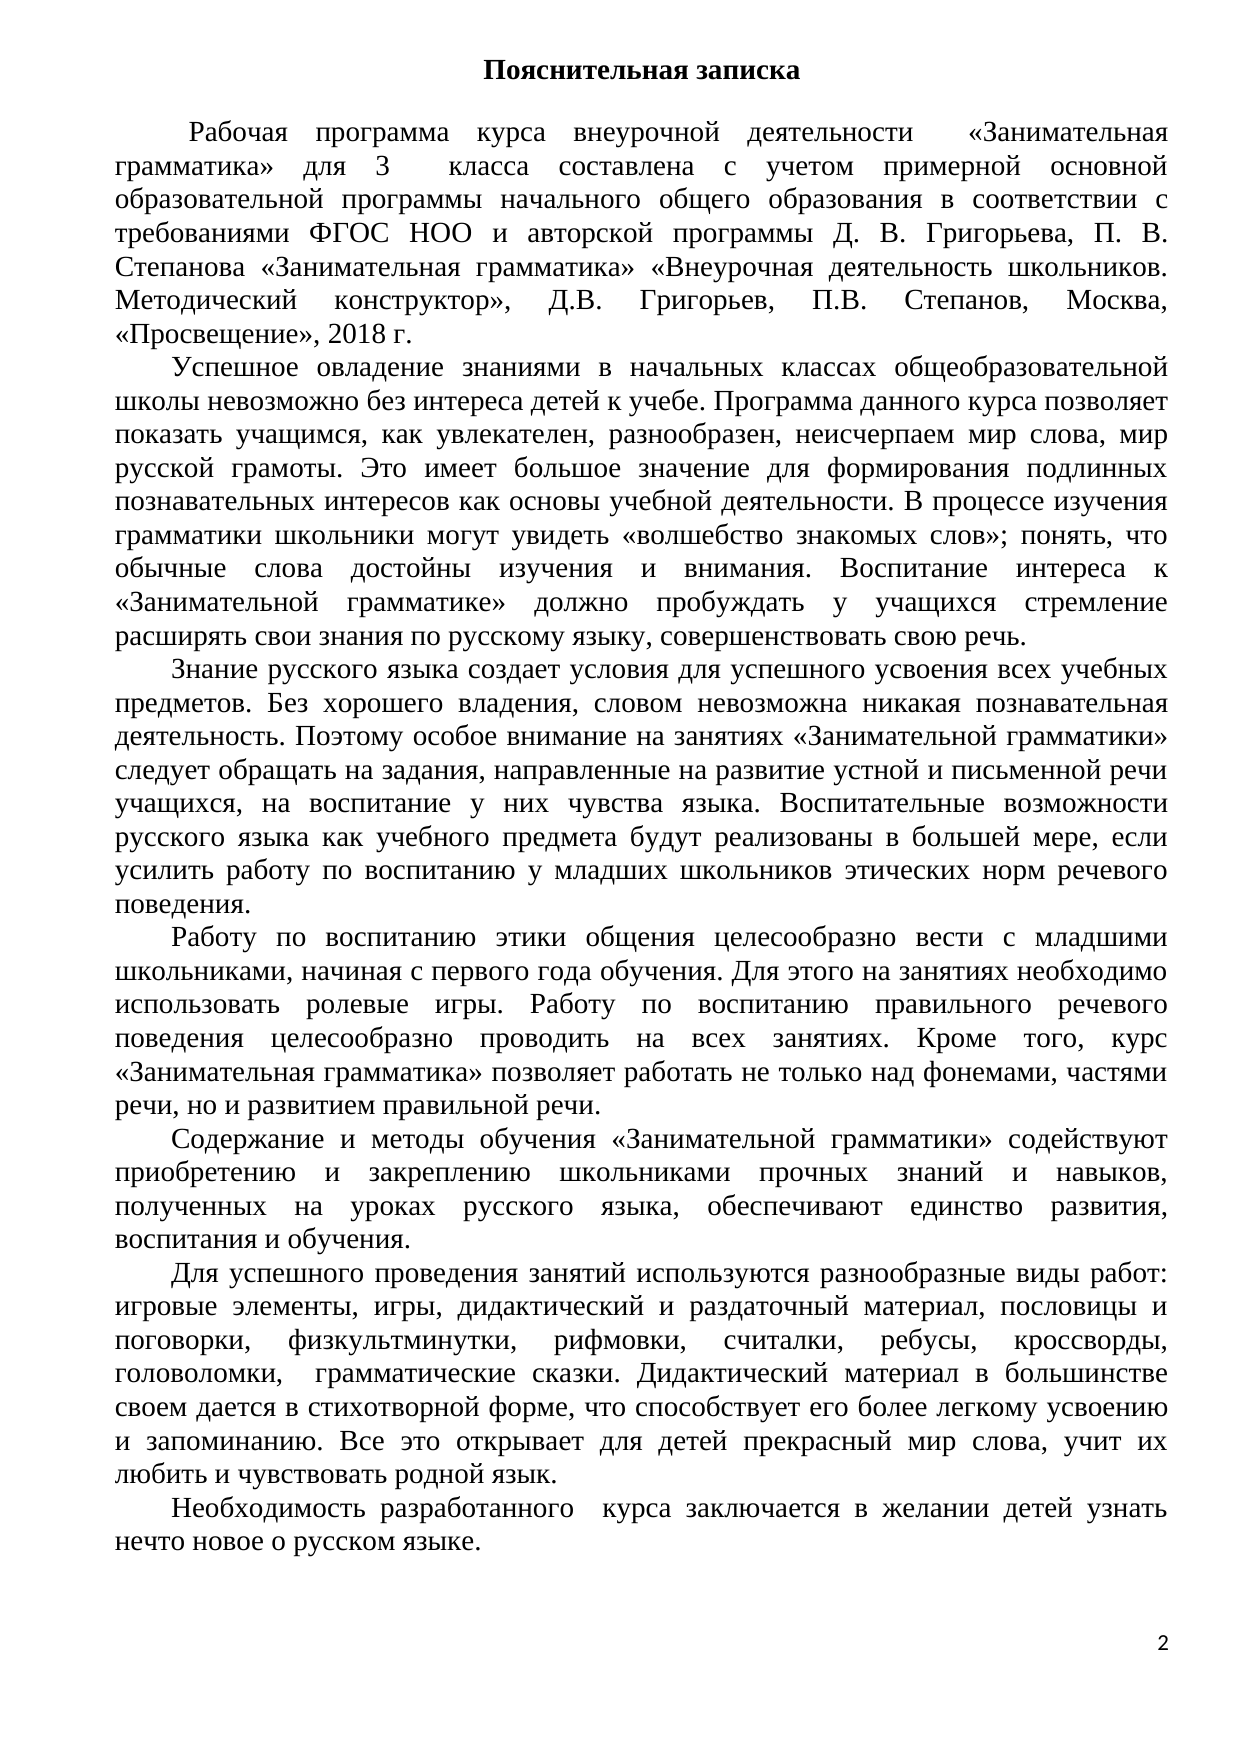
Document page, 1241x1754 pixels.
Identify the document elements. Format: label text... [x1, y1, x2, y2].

text Для успешного проведения занятий используются разнообразные виды работ: игровые элементы, игры, дидактический и раздаточный материал, пословицы и поговорки, физкультминутки, рифмовки, считалки, ребусы, кроссворды, головоломки, грамматические сказки. Дидактический материал в большинстве своем дается в стихотворной форме, что способствует его более легкому усвоению и запоминанию. Все это открывает для детей прекрасный мир слова, учит их любить и чувствовать родной язык. [114, 1255, 1169, 1490]
text Успешное овладение знаниями в начальных классах общеобразовательной школы невозможно без интереса детей к учебе. Программа данного курса позволяет показать учащимся, как увлекателен, разнообразен, неисчерпаем мир слова, мир русской грамоты. Это имеет большое значение для формирования подлинных познавательных интересов как основы учебной деятельности. В процессе изучения грамматики школьники могут увидеть «волшебство знакомых слов»; понять, что обычные слова достойны изучения и внимания. Воспитание интереса к «Занимательной грамматике» должно пробуждать у учащихся стремление расширять свои знания по русскому языку, совершенствовать свою речь. [114, 349, 1169, 651]
text Необходимость разработанного курса заключается в желании детей узнать нечто новое о русском языке. [114, 1490, 1169, 1557]
text Пояснительная записка [114, 52, 1169, 86]
text Знание русского языка создает условия для успешного усвоения всех учебных предметов. Без хорошего владения, словом невозможна никакая познавательная деятельность. Поэтому особое внимание на занятиях «Занимательной грамматики» следует обращать на задания, направленные на развитие устной и письменной речи учащихся, на воспитание у них чувства языка. Воспитательные возможности русского языка как учебного предмета будут реализованы в большей мере, если усилить работу по воспитанию у младших школьников этических норм речевого поведения. [114, 651, 1169, 919]
text Рабочая программа курса внеурочной деятельности «Занимательная грамматика» для 3 класса составлена с учетом примерной основной образовательной программы начального общего образования в соответствии с требованиями ФГОС НОО и авторской программы Д. В. Григорьева, П. В. Степанова «Занимательная грамматика» «Внеурочная деятельность школьников. Методический конструктор», Д.В. Григорьев, П.В. Степанов, Москва, «Просвещение», . [114, 114, 1169, 349]
text Работу по воспитанию этики общения целесообразно вести с младшими школьниками, начиная с первого года обучения. Для этого на занятиях необходимо использовать ролевые игры. Работу по воспитанию правильного речевого поведения целесообразно проводить на всех занятиях. Кроме того, курс «Занимательная грамматика» позволяет работать не только над фонемами, частями речи, но и развитием правильной речи. [114, 919, 1169, 1121]
text Содержание и методы обучения «Занимательной грамматики» содействуют приобретению и закреплению школьниками прочных знаний и навыков, полученных на уроках русского языка, обеспечивают единство развития, воспитания и обучения. [114, 1121, 1169, 1255]
